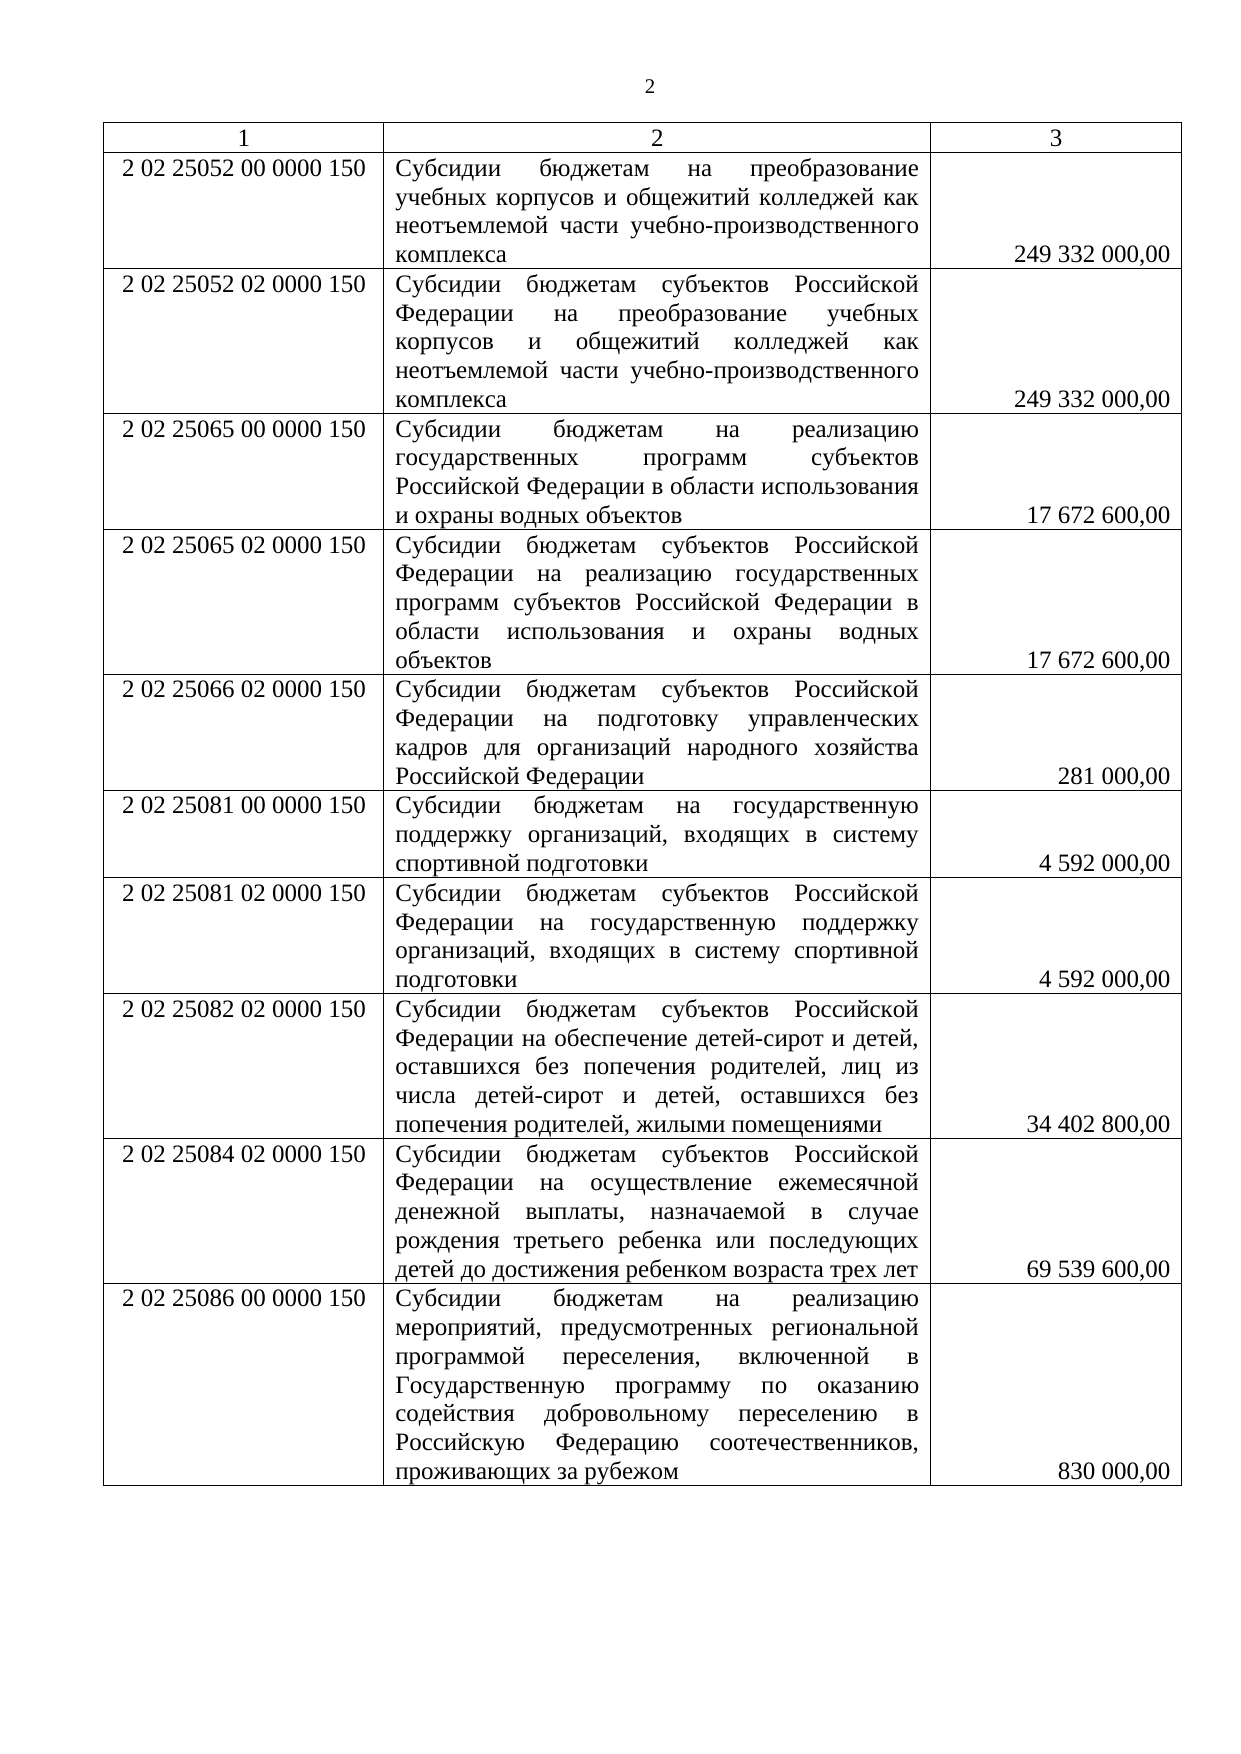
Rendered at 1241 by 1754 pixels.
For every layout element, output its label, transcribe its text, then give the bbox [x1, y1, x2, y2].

table_cell 2 02 25066 02 0000 150 [104, 675, 383, 789]
table_cell 830 000,00 [931, 1284, 1181, 1485]
table_cell Субсидии бюджетам субъектов Российской Федерации на подготовку управленческих кадров для организаций народного хозяйства Российской Федерации [384, 675, 930, 789]
table_cell 2 02 25084 02 0000 150 [104, 1139, 383, 1282]
table_cell 281 000,00 [931, 675, 1181, 789]
table_cell Субсидии бюджетам субъектов Российской Федерации на преобразование учебных корпусов и общежитий колледжей как неотъемлемой части учебно-производственного комплекса [384, 269, 930, 413]
table_cell 2 02 25081 00 0000 150 [104, 791, 383, 877]
table_cell 2 02 25065 00 0000 150 [104, 414, 383, 529]
table_cell Субсидии бюджетам субъектов Российской Федерации на государственную поддержку организаций, входящих в систему спортивной подготовки [384, 878, 930, 993]
table_cell 2 02 25082 02 0000 150 [104, 994, 383, 1138]
table_cell Субсидии бюджетам субъектов Российской Федерации на осуществление ежемесячной денежной выплаты, назначаемой в случае рождения третьего ребенка или последующих детей до достижения ребенком возраста трех лет [384, 1139, 930, 1282]
table_cell 34 402 800,00 [931, 994, 1181, 1138]
table_cell 249 332 000,00 [931, 269, 1181, 413]
table_cell Субсидии бюджетам субъектов Российской Федерации на обеспечение детей-сирот и детей, оставшихся без попечения родителей, лиц из числа детей-сирот и детей, оставшихся без попечения родителей, жилыми помещениями [384, 994, 930, 1138]
table_cell 2 02 25086 00 0000 150 [104, 1284, 383, 1485]
table_header 3 [931, 123, 1181, 152]
table_cell 4 592 000,00 [931, 791, 1181, 877]
table_cell Субсидии бюджетам на реализацию мероприятий, предусмотренных региональной программой переселения, включенной в Государственную программу по оказанию содействия добровольному переселению в Российскую Федерацию соотечественников, проживающих за рубежом [384, 1284, 930, 1485]
table_cell 249 332 000,00 [931, 153, 1181, 268]
table_header 2 [384, 123, 930, 152]
table_cell 69 539 600,00 [931, 1139, 1181, 1282]
table_cell 2 02 25052 00 0000 150 [104, 153, 383, 268]
table_cell Субсидии бюджетам на преобразование учебных корпусов и общежитий колледжей как неотъемлемой части учебно-производственного комплекса [384, 153, 930, 268]
table_cell 2 02 25081 02 0000 150 [104, 878, 383, 993]
table_cell 2 02 25065 02 0000 150 [104, 530, 383, 673]
table_cell 4 592 000,00 [931, 878, 1181, 993]
table_cell 17 672 600,00 [931, 530, 1181, 673]
table_cell 2 02 25052 02 0000 150 [104, 269, 383, 413]
table_cell Субсидии бюджетам на реализацию государственных программ субъектов Российской Федерации в области использования и охраны водных объектов [384, 414, 930, 529]
table_cell Субсидии бюджетам субъектов Российской Федерации на реализацию государственных программ субъектов Российской Федерации в области использования и охраны водных объектов [384, 530, 930, 673]
table_cell 17 672 600,00 [931, 414, 1181, 529]
table_cell Субсидии бюджетам на государственную поддержку организаций, входящих в систему спортивной подготовки [384, 791, 930, 877]
table_header 1 [104, 123, 383, 152]
